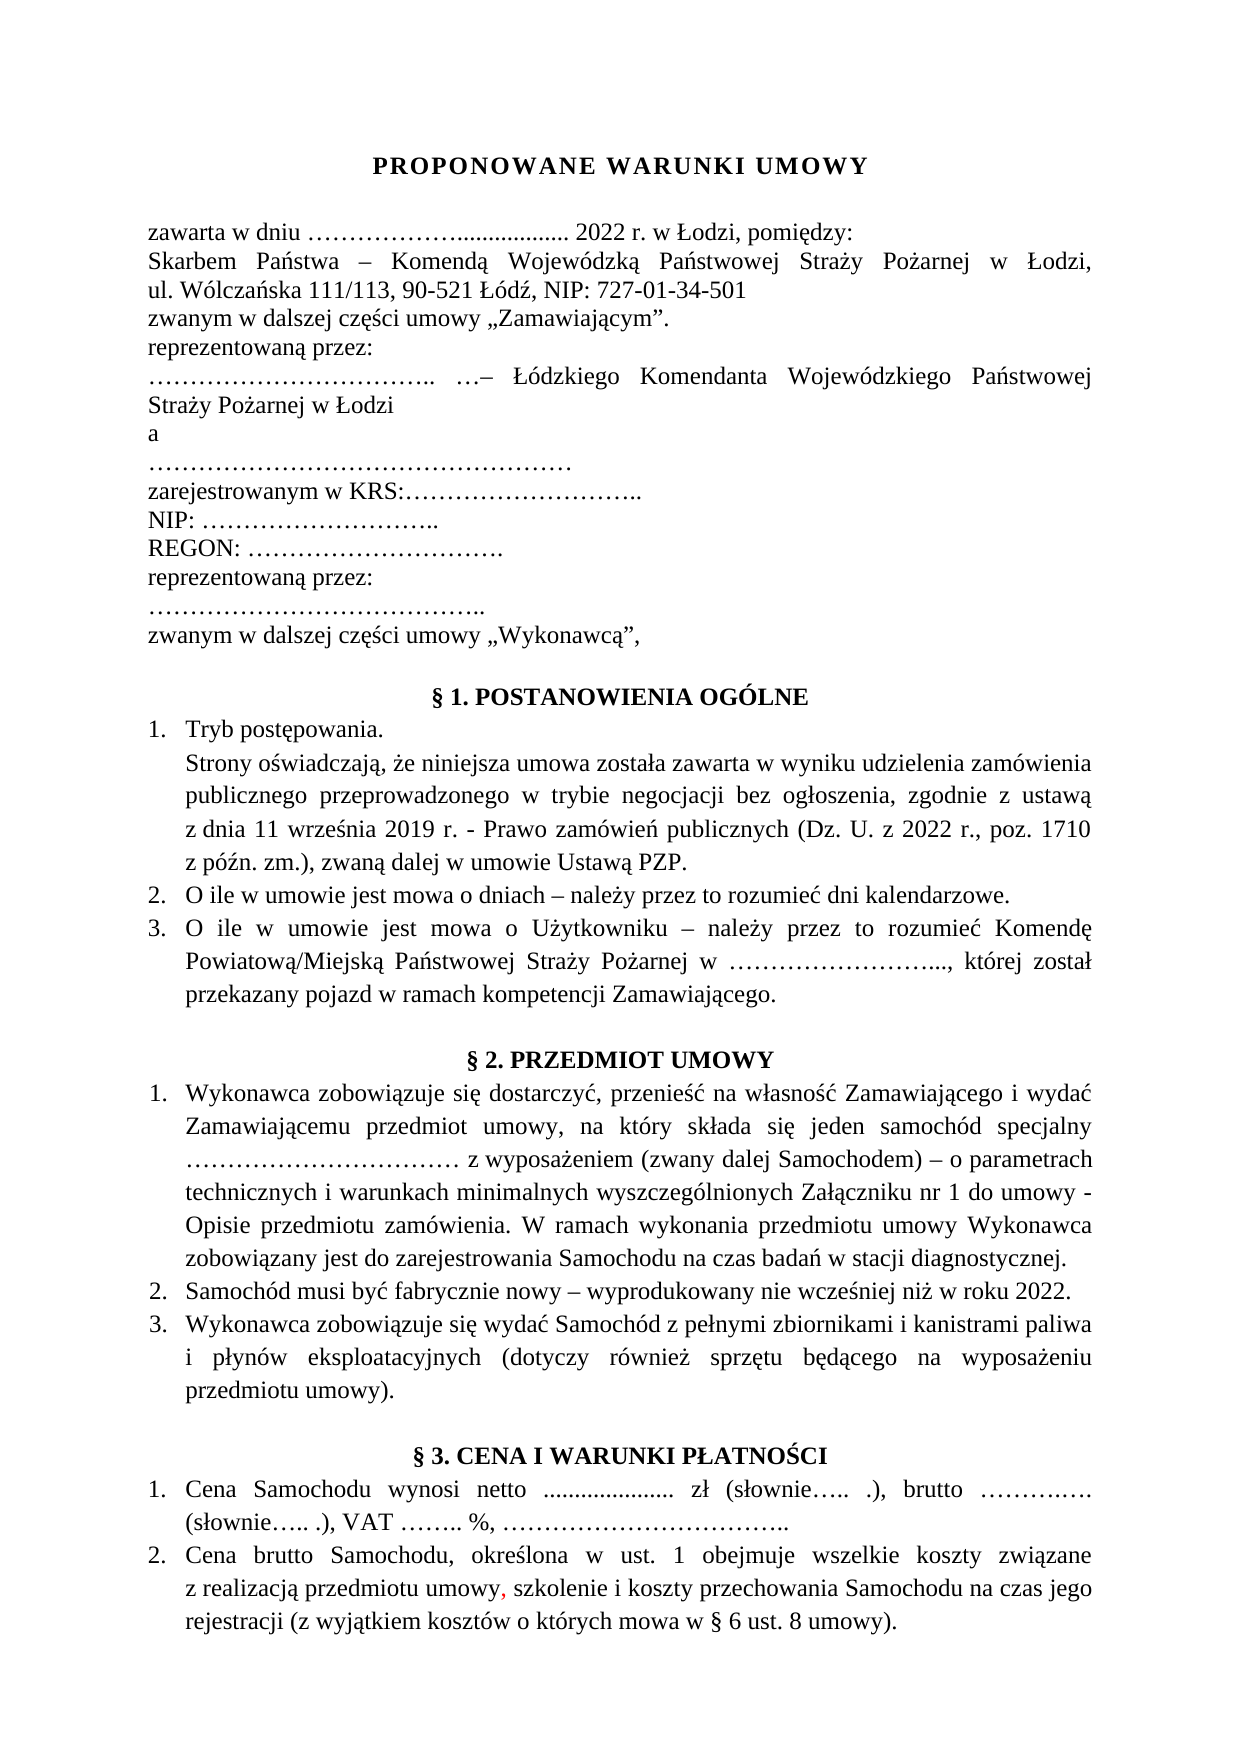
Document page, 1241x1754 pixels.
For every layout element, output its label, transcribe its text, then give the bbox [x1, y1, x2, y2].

text …………………………………………… [148, 447, 1093, 476]
text …………………………….. …– Łódzkiego Komendanta Wojewódzkiego Państwowej Straży Pożarnej w Łodzi [148, 361, 1093, 418]
list Wykonawca zobowiązuje się dostarczyć, przenieść na własność Zamawiającego i wydać Zamawiającemu przedmiot umowy, na który składa się jeden samochód specjalny …………………………… z wyposażeniem (zwany dalej Samochodem) – o parametrach technicznych i warunkach minimalnych wyszczególnionych Załączniku nr 1 do umowy - Opisie przedmiotu zamówienia. W ramach wykonania przedmiotu umowy Wykonawca zobowiązany jest do zarejestrowania Samochodu na czas badań w stacji diagnostycznej. [149, 1078, 1093, 1272]
text § 2. PRZEDMIOT UMOWY [148, 1045, 1093, 1073]
text zwanym w dalszej części umowy „Zamawiającym”. [148, 303, 1093, 332]
text ………………………………….. [148, 591, 1093, 620]
text a [148, 418, 1093, 447]
list Cena brutto Samochodu, określona w ust. 1 obejmuje wszelkie koszty związane z realizacją przedmiotu umowy, szkolenie i koszty przechowania Samochodu na czas jego rejestracji (z wyjątkiem kosztów o których mowa w § 6 ust. 8 umowy). [148, 1540, 1093, 1635]
text PROPONOWANE WARUNKI UMOWY [148, 151, 1093, 180]
text zawarta w dniu ……………….................. 2022 r. w Łodzi, pomiędzy: [148, 217, 1093, 246]
text § 3. CENA I WARUNKI PŁATNOŚCI [148, 1441, 1093, 1470]
text reprezentowaną przez: [148, 562, 1093, 591]
text reprezentowaną przez: [148, 332, 1093, 361]
list Cena Samochodu wynosi netto ..................... zł (słownie….. .), brutto ……….….(słownie….. .), VAT …….. %, …………………………….. [148, 1474, 1093, 1536]
text § 1. POSTANOWIENIA OGÓLNE [148, 682, 1093, 710]
text Strony oświadczają, że niniejsza umowa została zawarta w wyniku udzielenia zamówienia publicznego przeprowadzonego w trybie negocjacji bez ogłoszenia, zgodnie z ustawą z dnia 11 września 2019 r. - Prawo zamówień publicznych (Dz. U. z 2022 r., poz. 1710 z późn. zm.), zwaną dalej w umowie Ustawą PZP. [185, 748, 1093, 875]
list O ile w umowie jest mowa o Użytkowniku – należy przez to rozumieć Komendę Powiatową/Miejską Państwowej Straży Pożarnej w ……………………..., której został przekazany pojazd w ramach kompetencji Zamawiającego. [148, 913, 1093, 1007]
text zarejestrowanym w KRS:……………………….. [148, 476, 1093, 505]
text Skarbem Państwa – Komendą Wojewódzką Państwowej Straży Pożarnej w Łodzi, ul. Wólczańska 111/113, 90-521 Łódź, NIP: 727-01-34-501 [148, 246, 1093, 303]
list O ile w umowie jest mowa o dniach – należy przez to rozumieć dni kalendarzowe. [148, 880, 1093, 908]
list Wykonawca zobowiązuje się wydać Samochód z pełnymi zbiornikami i kanistrami paliwa i płynów eksploatacyjnych (dotyczy również sprzętu będącego na wyposażeniu przedmiotu umowy). [149, 1309, 1093, 1404]
text REGON: …………………………. [148, 533, 1093, 562]
text NIP: ……………………….. [148, 505, 1093, 533]
list Tryb postępowania. [148, 714, 1093, 743]
list Samochód musi być fabrycznie nowy – wyprodukowany nie wcześniej niż w roku 2022. [149, 1276, 1093, 1305]
text zwanym w dalszej części umowy „Wykonawcą”, [148, 620, 1093, 648]
